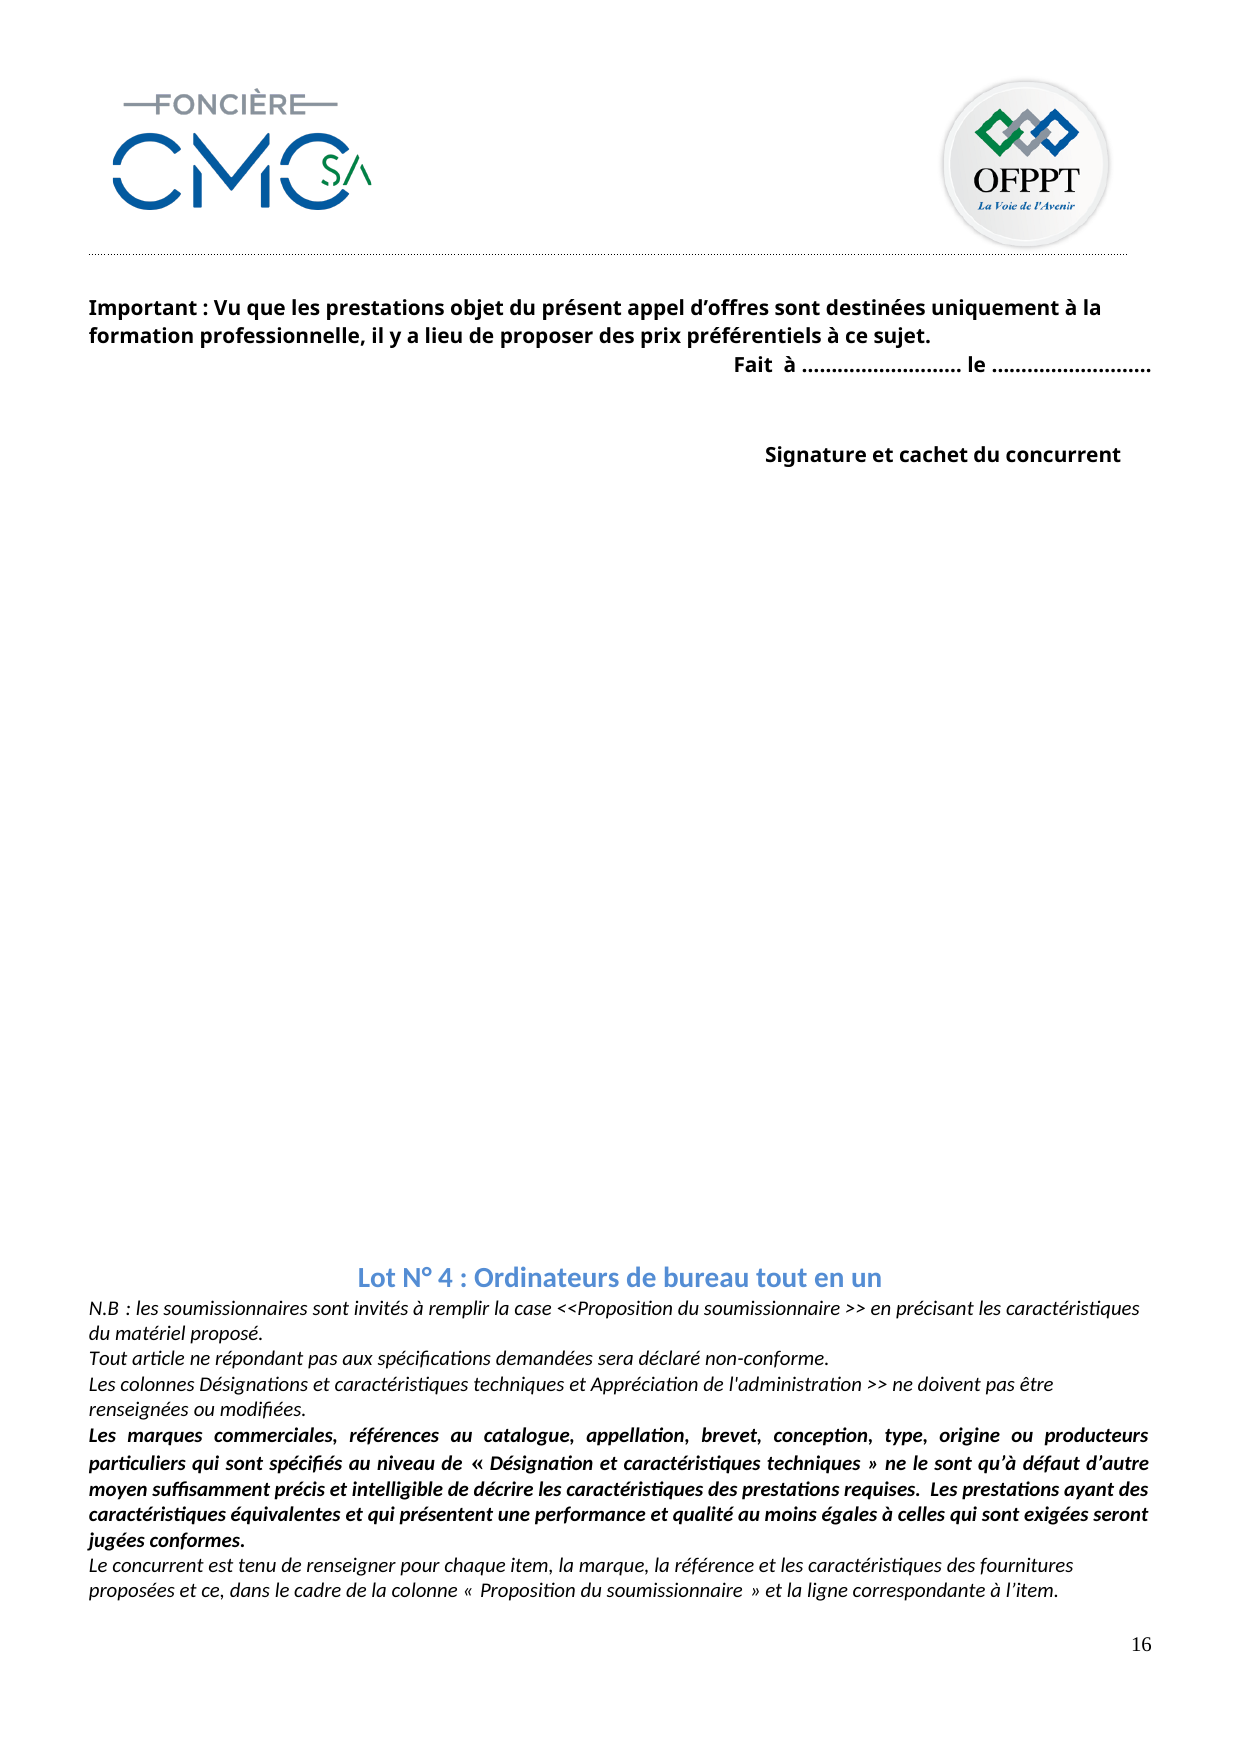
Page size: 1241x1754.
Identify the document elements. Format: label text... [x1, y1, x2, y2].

text N.B : les soumissionnaires sont invités à remplir la case <<Proposition du soumissionnaire >> en précisant les caractéristiques du matériel proposé. [89, 1295, 1152, 1346]
text Le concurrent est tenu de renseigner pour chaque item, la marque, la référence et les caractéristiques des fournitures proposées et ce, dans le cadre de la colonne « Proposition du soumissionnaire » et la ligne correspondante à l’item. [89, 1552, 1152, 1603]
picture [112, 88, 372, 210]
text Signature et cachet du concurrent [89, 440, 1152, 469]
text Les colonnes Désignations et caractéristiques techniques et Appréciation de l'administration >> ne doivent pas être renseignées ou modifiées. [89, 1371, 1152, 1422]
text Important : Vu que les prestations objet du présent appel d’offres sont destinées uniquement à la formation professionnelle, il y a lieu de proposer des prix préférentiels à ce sujet. [89, 293, 1152, 350]
picture [935, 73, 1116, 254]
text Tout article ne répondant pas aux spécifications demandées sera déclaré non-conforme. [89, 1346, 1152, 1371]
text Les marques commerciales, références au catalogue, appellation, brevet, conception, type, origine ou producteurs particuliers qui sont spécifiés au niveau de « Désignation et caractéristiques techniques » ne le sont qu’à défaut d’autre moyen suffisamment précis et intelligible de décrire les caractéristiques des prestations requises. Les prestations ayant des caractéristiques équivalentes et qui présentent une performance et qualité au moins égales à celles qui sont exigées seront jugées conformes. [89, 1422, 1152, 1552]
text Lot N° 4 : Ordinateurs de bureau tout en un [89, 1259, 1152, 1295]
text Fait à ……………………… le ……………………… [89, 350, 1152, 378]
